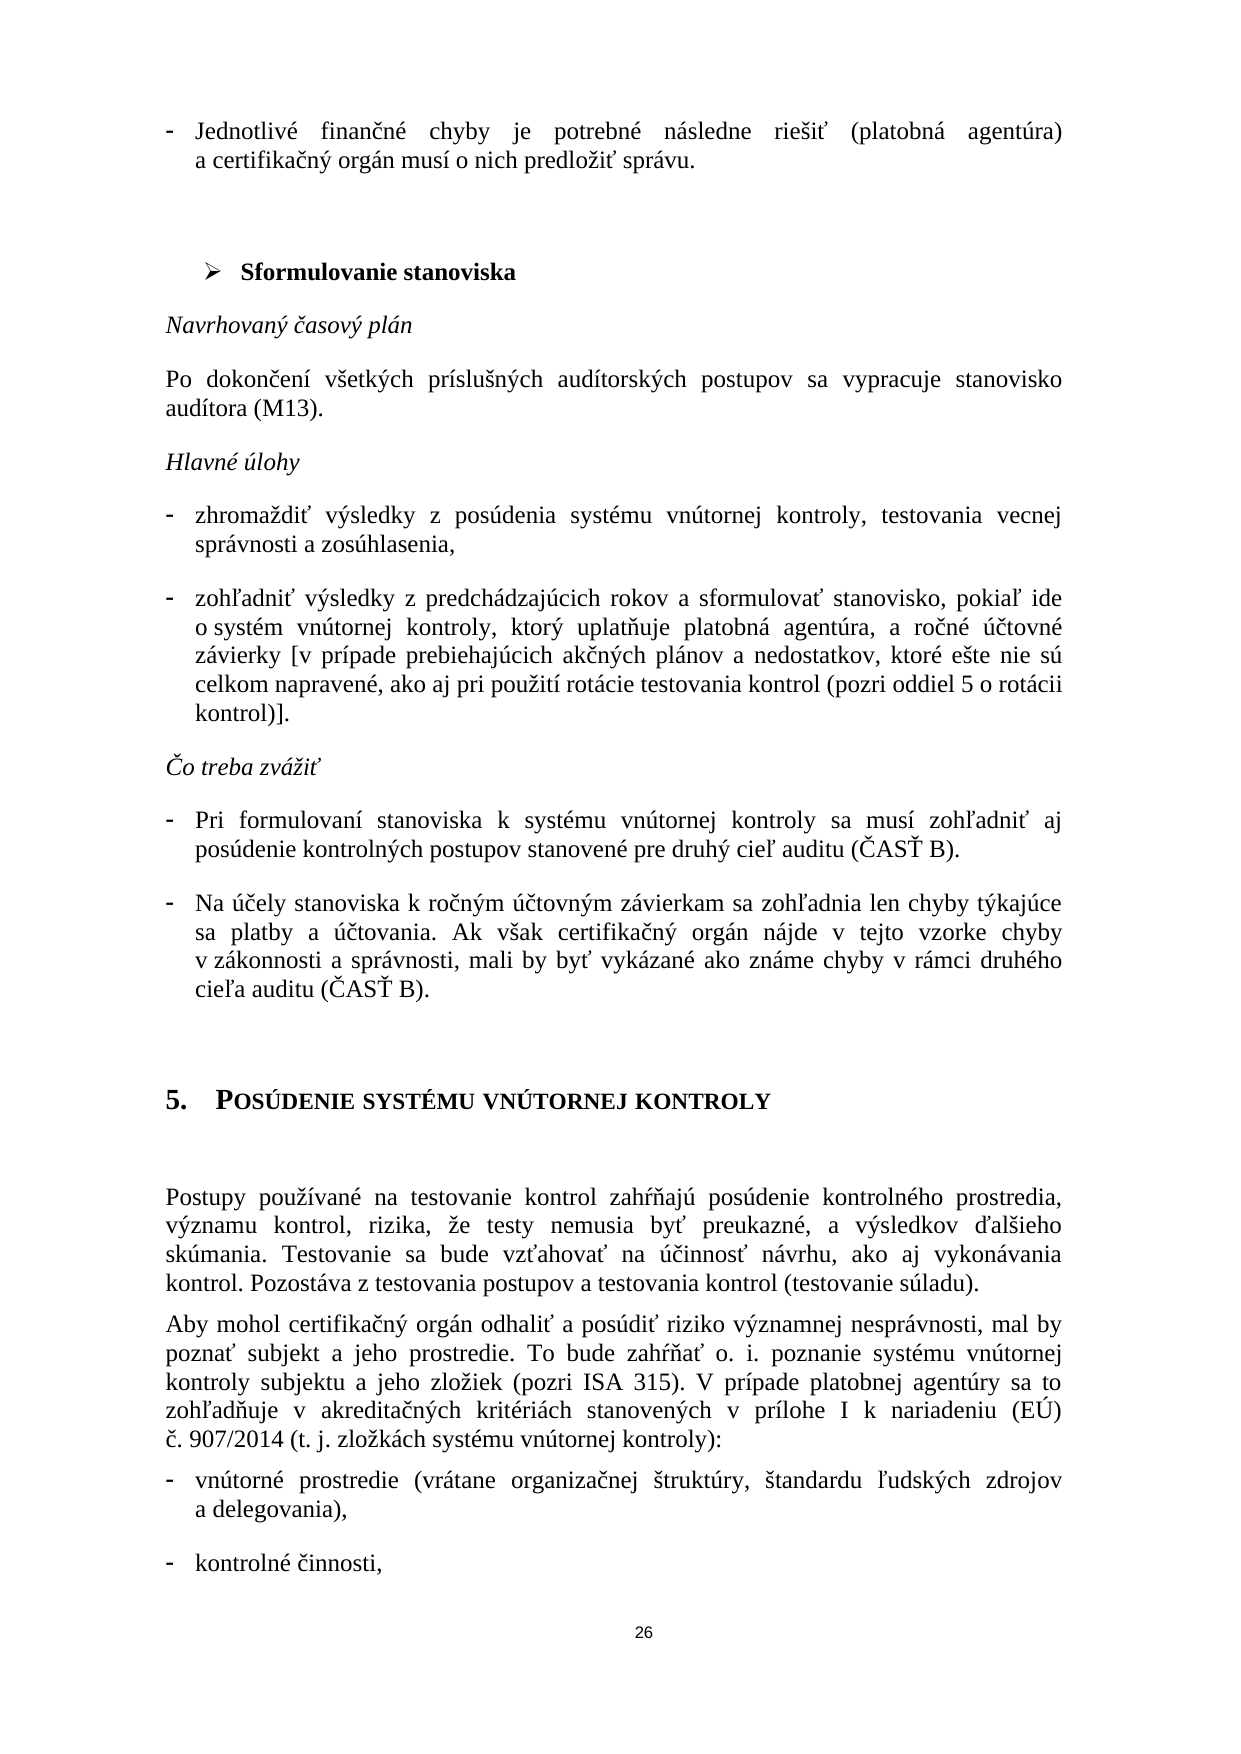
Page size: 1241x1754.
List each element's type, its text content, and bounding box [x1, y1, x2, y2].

text Aby mohol certifikačný orgán odhaliť a posúdiť riziko významnej nesprávnosti, mal by poznať subjekt a jeho prostredie. To bude zahŕňať o. i. poznanie systému vnútornej kontroly subjektu a jeho zložiek (pozri ISA 315). V prípade platobnej agentúry sa to zohľadňuje v akreditačných kritériách stanovených v prílohe I k nariadeniu (EÚ) č. 907/2014 (t. j. zložkách systému vnútornej kontroly): [165, 1309, 1063, 1453]
list Jednotlivé finančné chyby je potrebné následne riešiť (platobná agentúra) a certifikačný orgán musí o nich predložiť správu. [165, 116, 1063, 174]
list zhromaždiť výsledky z posúdenia systému vnútornej kontroly, testovania vecnej správnosti a zosúhlasenia, [165, 501, 1063, 558]
list zohľadniť výsledky z predchádzajúcich rokov a sformulovať stanovisko, pokiaľ ide o systém vnútornej kontroly, ktorý uplatňuje platobná agentúra, a ročné účtovné závierky [v prípade prebiehajúcich akčných plánov a nedostatkov, ktoré ešte nie sú celkom napravené, ako aj pri použití rotácie testovania kontrol (pozri oddiel 5 o rotácii kontrol)]. [165, 583, 1063, 727]
text Postupy používané na testovanie kontrol zahŕňajú posúdenie kontrolného prostredia, významu kontrol, rizika, že testy nemusia byť preukazné, a výsledkov ďalšieho skúmania. Testovanie sa bude vzťahovať na účinnosť návrhu, ako aj vykonávania kontrol. Pozostáva z testovania postupov a testovania kontrol (testovanie súladu). [165, 1182, 1063, 1297]
list Pri formulovaní stanoviska k systému vnútornej kontroly sa musí zohľadniť aj posúdenie kontrolných postupov stanovené pre druhý cieľ auditu (ČASŤ B). [165, 806, 1063, 863]
subtitle Sformulovanie stanoviska [203, 257, 1063, 286]
text Po dokončení všetkých príslušných audítorských postupov sa vypracuje stanovisko audítora (M13). [165, 364, 1063, 422]
text Čo treba zvážiť [165, 752, 1063, 781]
text Hlavné úlohy [165, 447, 1063, 476]
list kontrolné činnosti, [165, 1548, 1063, 1577]
list vnútorné prostredie (vrátane organizačnej štruktúry, štandardu ľudských zdrojov a delegovania), [165, 1465, 1063, 1523]
list Na účely stanoviska k ročným účtovným závierkam sa zohľadnia len chyby týkajúce sa platby a účtovania. Ak však certifikačný orgán nájde v tejto vzorke chyby v zákonnosti a správnosti, mali by byť vykázané ako známe chyby v rámci druhého cieľa auditu (ČASŤ B). [165, 888, 1063, 1003]
text Navrhovaný časový plán [165, 311, 1063, 339]
subtitle Posúdenie systému vnútornej kontroly [165, 1082, 1063, 1115]
